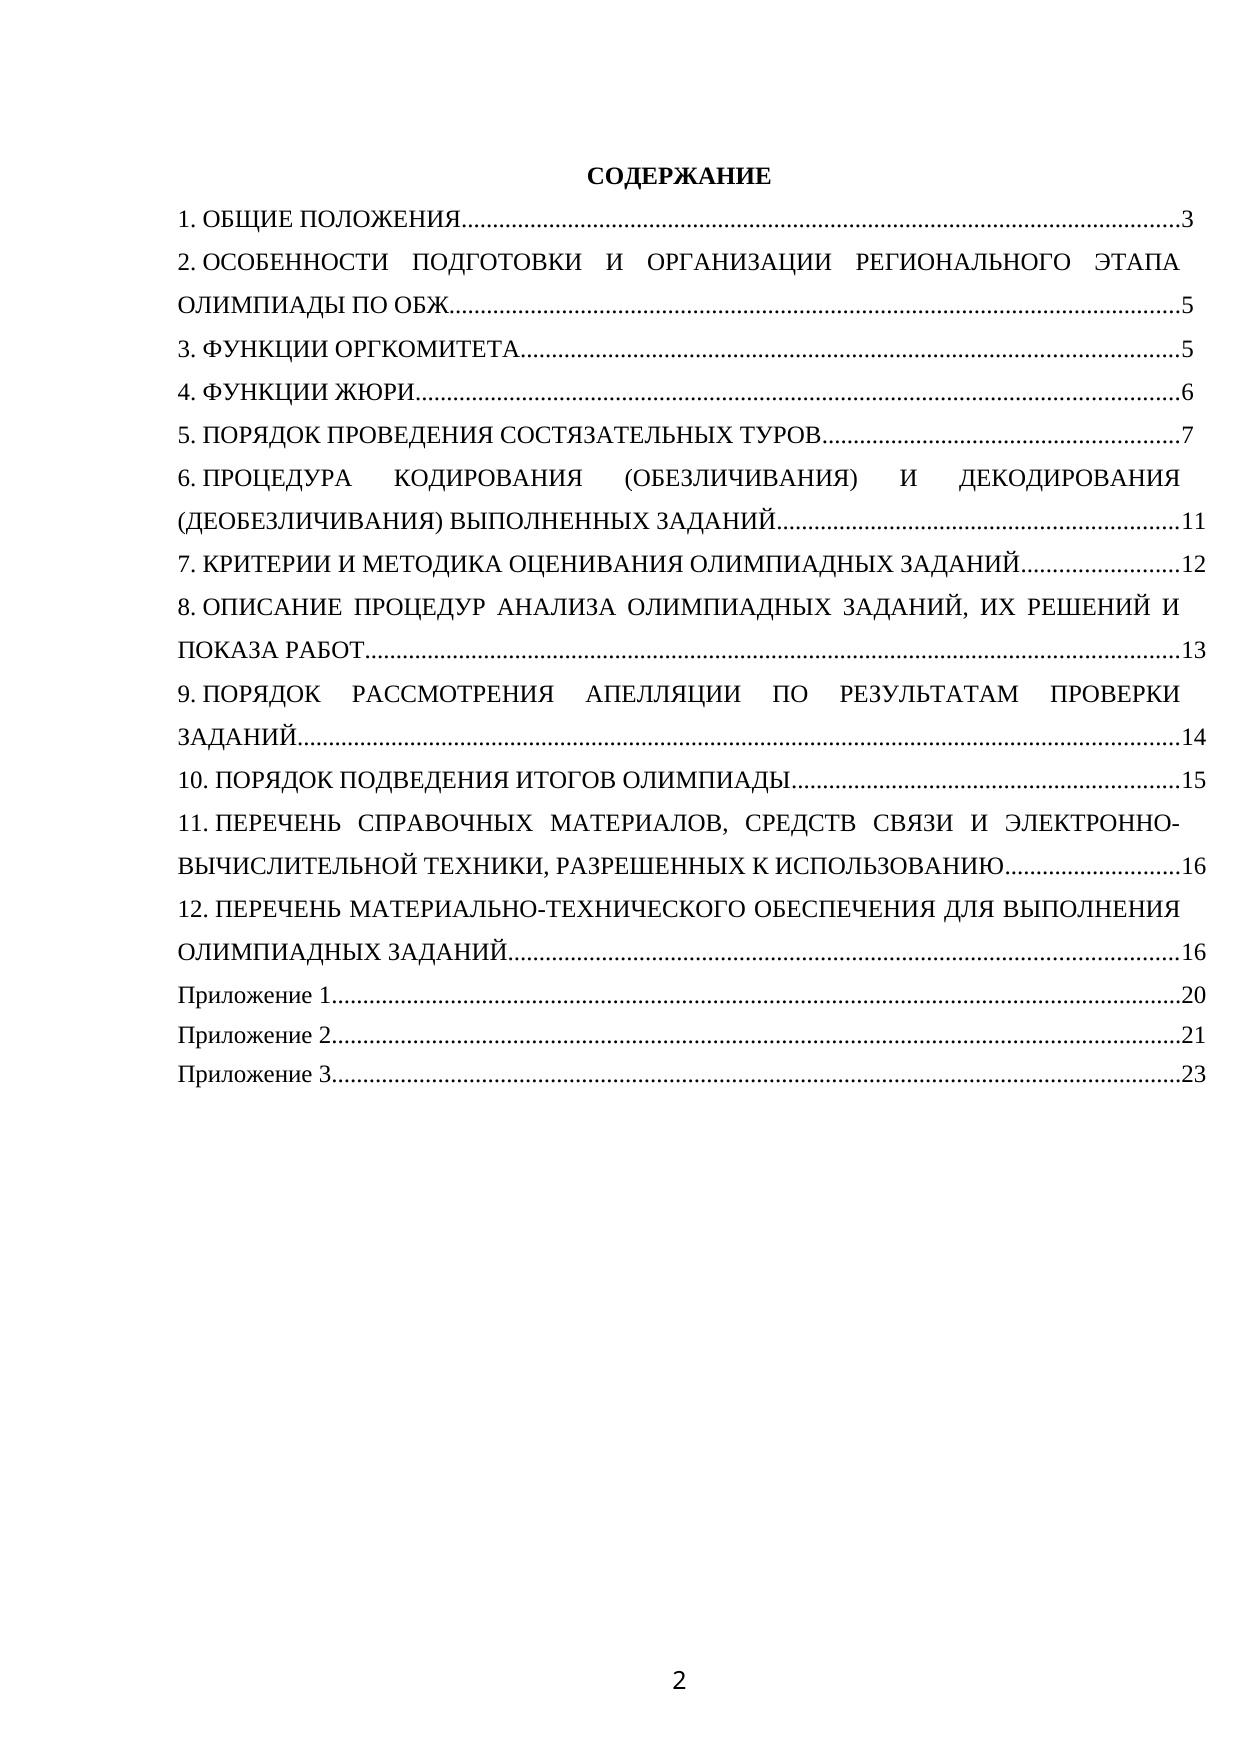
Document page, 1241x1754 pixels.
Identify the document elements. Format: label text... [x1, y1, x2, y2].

text СОДЕРЖАНИЕ [177, 161, 1181, 190]
text 9. Порядок рассмотрения апелляции по результатам проверки заданий 14 [177, 679, 1181, 751]
text 3. Функции оргкомитета 5 [177, 334, 1181, 362]
text 8. Описание процедур анализа олимпиадных заданий, их решений и показа работ 13 [177, 592, 1181, 664]
text 4. Функции жюри 6 [177, 377, 1181, 406]
text Приложение 3 23 [177, 1059, 1181, 1088]
text 2. Особенности подготовки и организации регионального этапа Олимпиады по ОБЖ 5 [177, 247, 1181, 319]
text 1. ОБЩИЕ ПОЛОЖЕНИЯ 3 [177, 204, 1181, 233]
text Приложение 2 21 [177, 1020, 1181, 1048]
text 10. Порядок подведения итогов Олимпиады 15 [177, 765, 1181, 794]
text 11. Перечень справочных материалов, средств связи и электронно-вычислительной техники, разрешенных к использованию 16 [177, 808, 1181, 880]
text Приложение 1 20 [177, 981, 1181, 1009]
text 5. Порядок проведения состязательных туров 7 [177, 420, 1181, 449]
text 6. Процедура кодирования (обезличивания) и декодирования (деобезличивания) выполненных заданий 11 [177, 463, 1181, 535]
text 7. Критерии и методика оценивания олимпиадных заданий 12 [177, 549, 1181, 578]
text 12. Перечень материально-технического обеспечения для выполнения олимпиадных заданий 16 [177, 894, 1181, 966]
